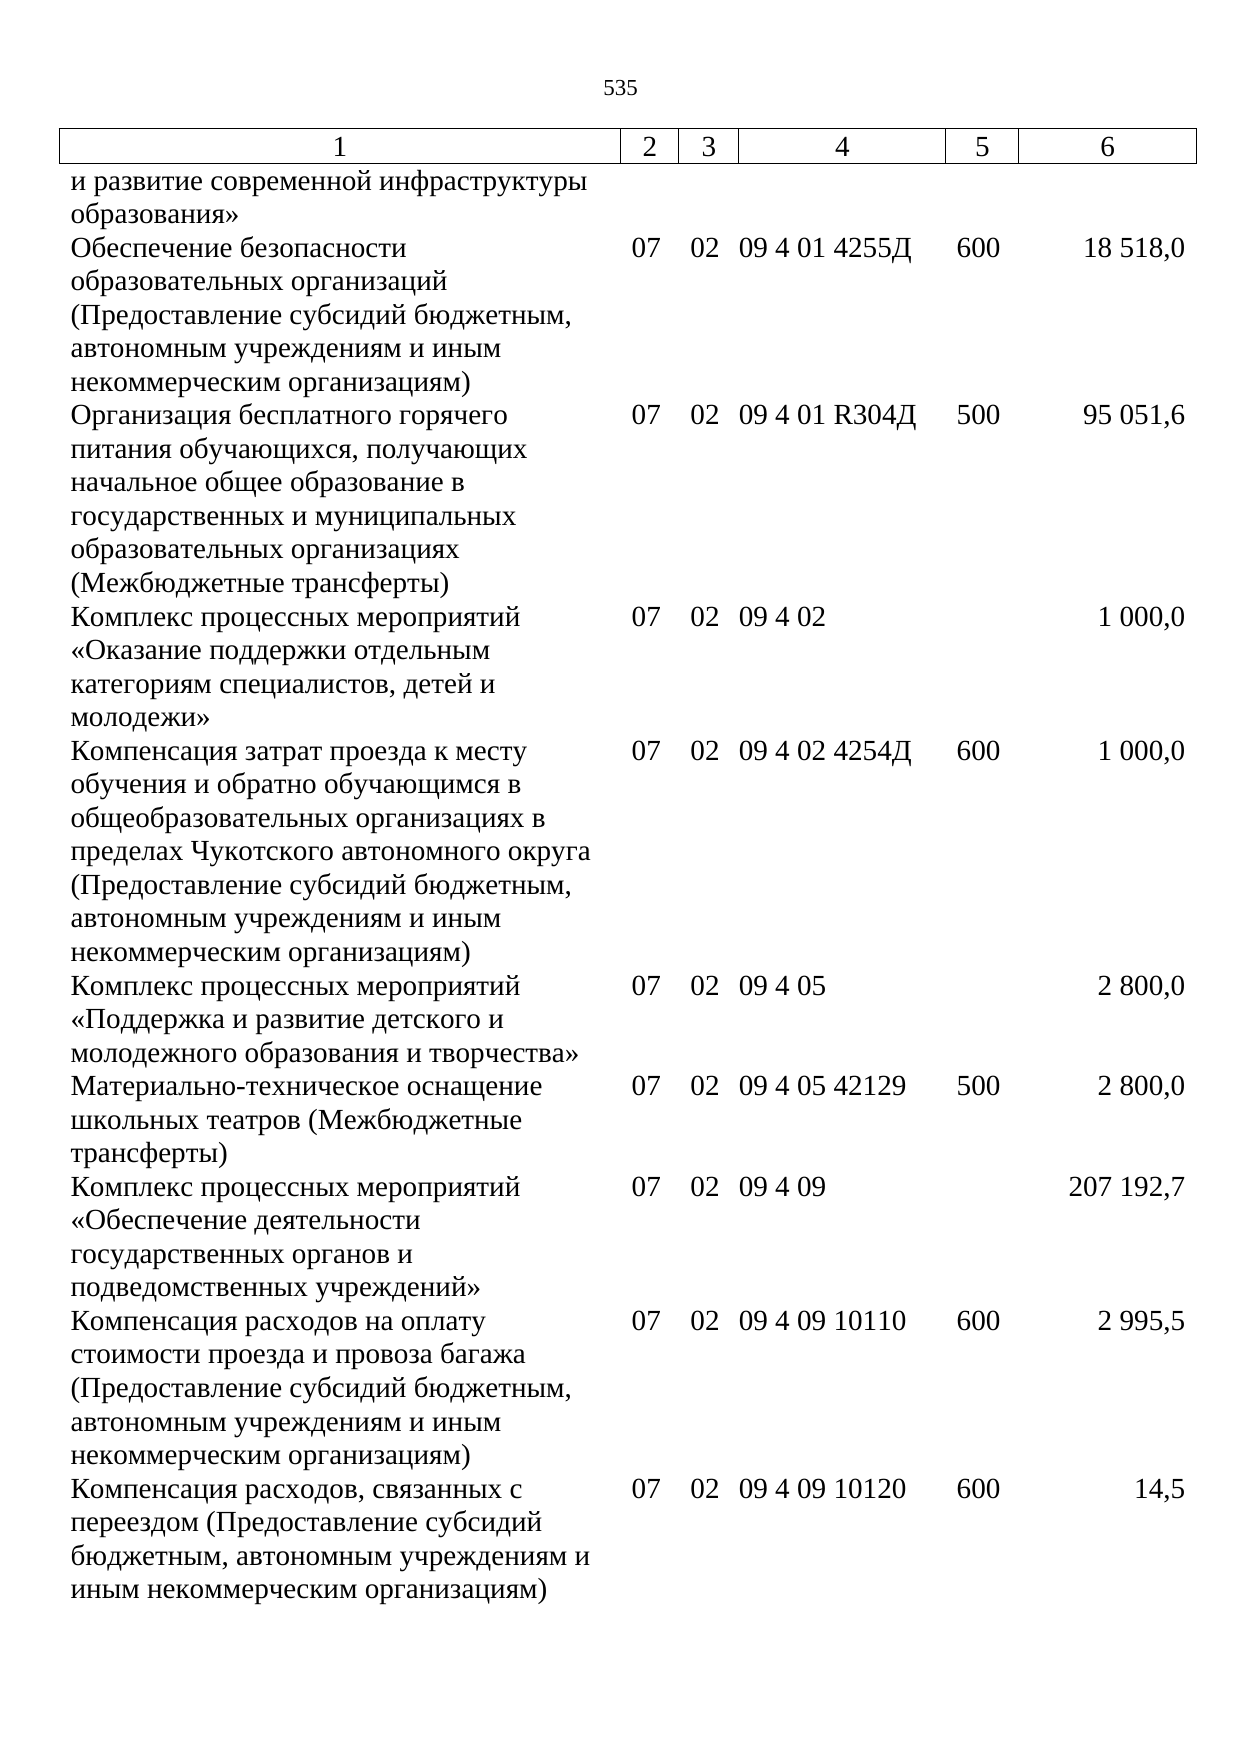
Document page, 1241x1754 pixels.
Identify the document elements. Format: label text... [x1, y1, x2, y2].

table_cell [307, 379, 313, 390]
table_header 5 [946, 129, 1018, 163]
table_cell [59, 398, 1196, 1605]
table_header 2 [621, 129, 678, 163]
table_header 3 [679, 129, 738, 163]
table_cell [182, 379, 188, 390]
table_header 4 [739, 129, 945, 163]
table_header 1 [60, 129, 620, 163]
table_header 6 [1019, 129, 1196, 163]
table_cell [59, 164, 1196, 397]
